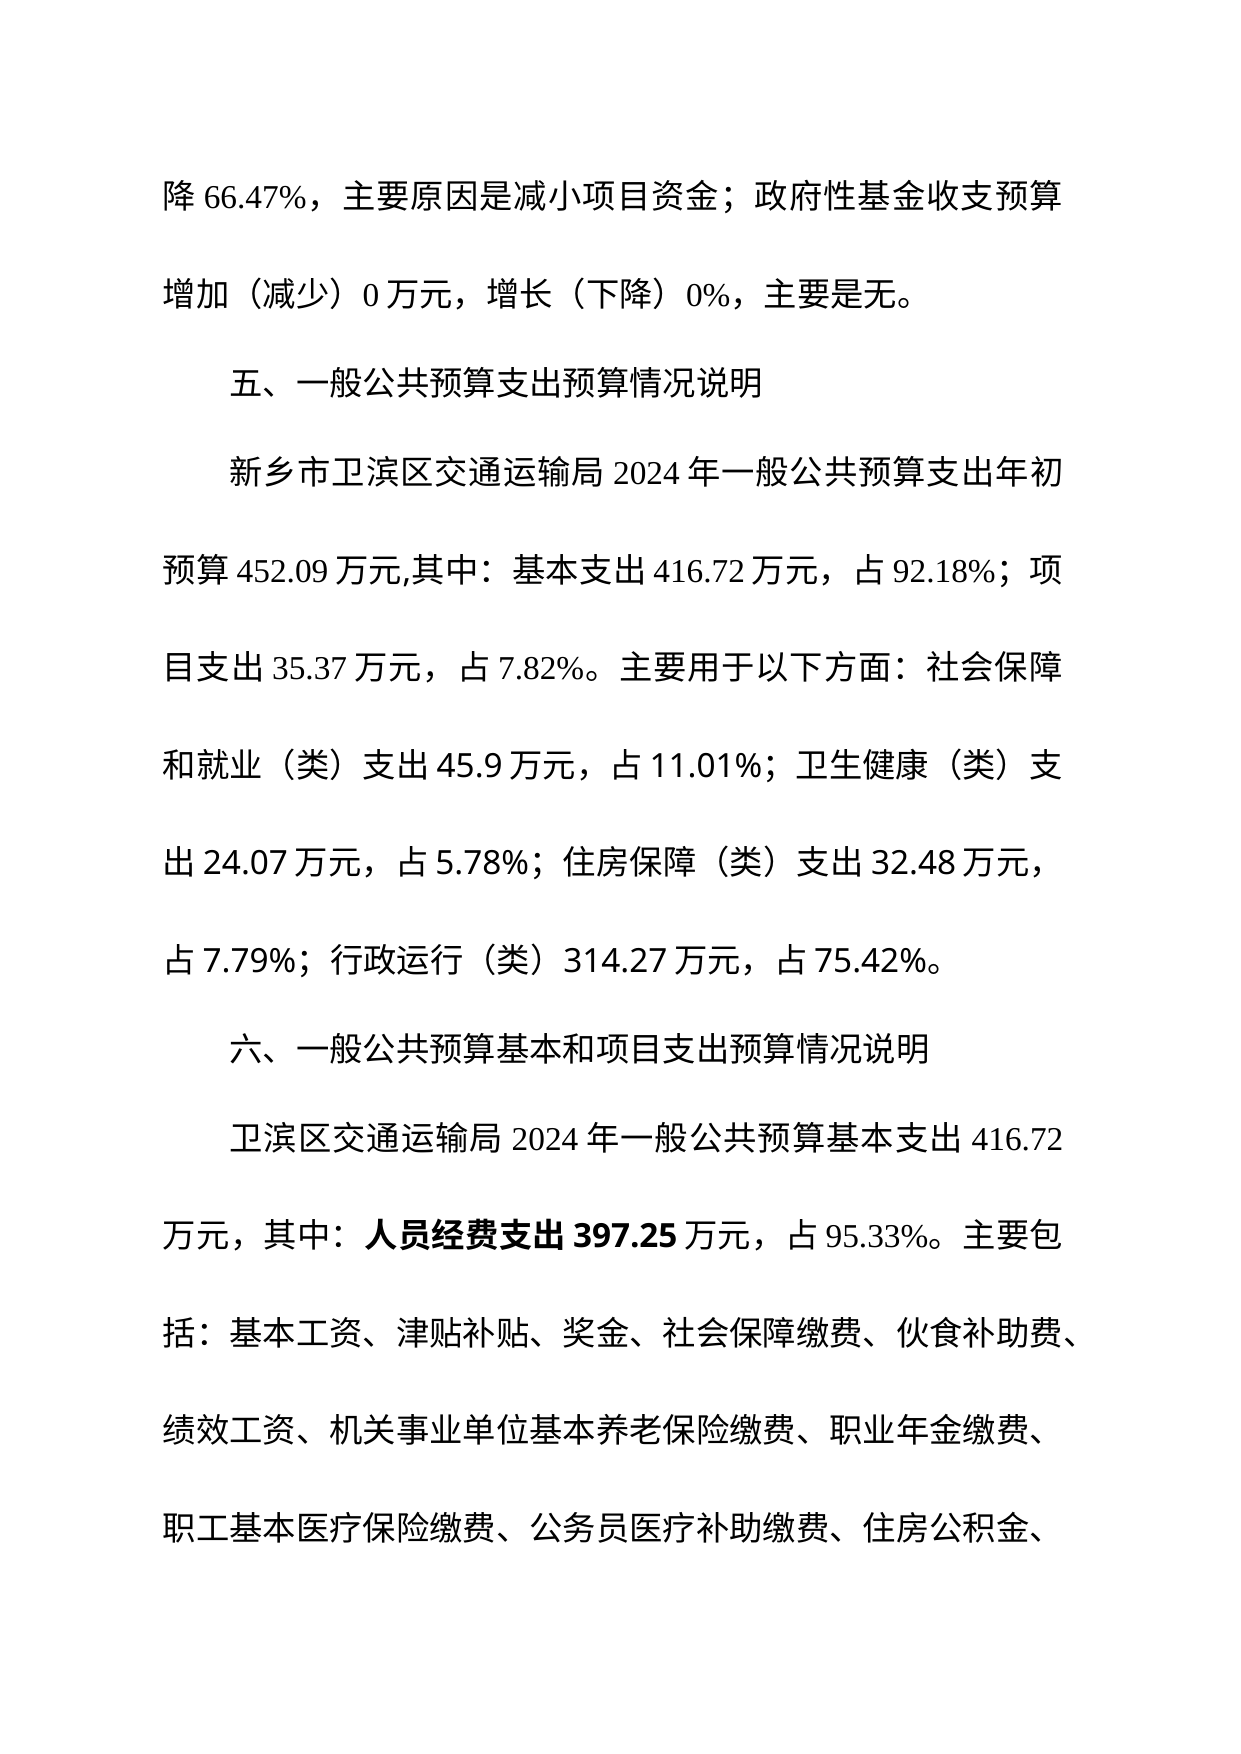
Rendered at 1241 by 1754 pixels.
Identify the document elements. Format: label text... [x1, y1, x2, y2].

text 新乡市卫滨区交通运输局2024年一般公共预算支出年初预算452.09万元,其中：基本支出416.72万元，占92.18%；项目支出35.37万元，占7.82%。主要用于以下方面：社会保障和就业（类）支出45.9万元，占11.01%；卫生健康（类）支出24.07万元，占5.78%；住房保障（类）支出32.48万元，占7.79%；行政运行（类）314.27万元，占75.42%。 [162, 438, 1063, 990]
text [162, 1103, 1063, 1558]
text 五、一般公共预算支出预算情况说明 [162, 348, 1063, 413]
text 六、一般公共预算基本和项目支出预算情况说明 [162, 1014, 1063, 1079]
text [162, 162, 1063, 324]
